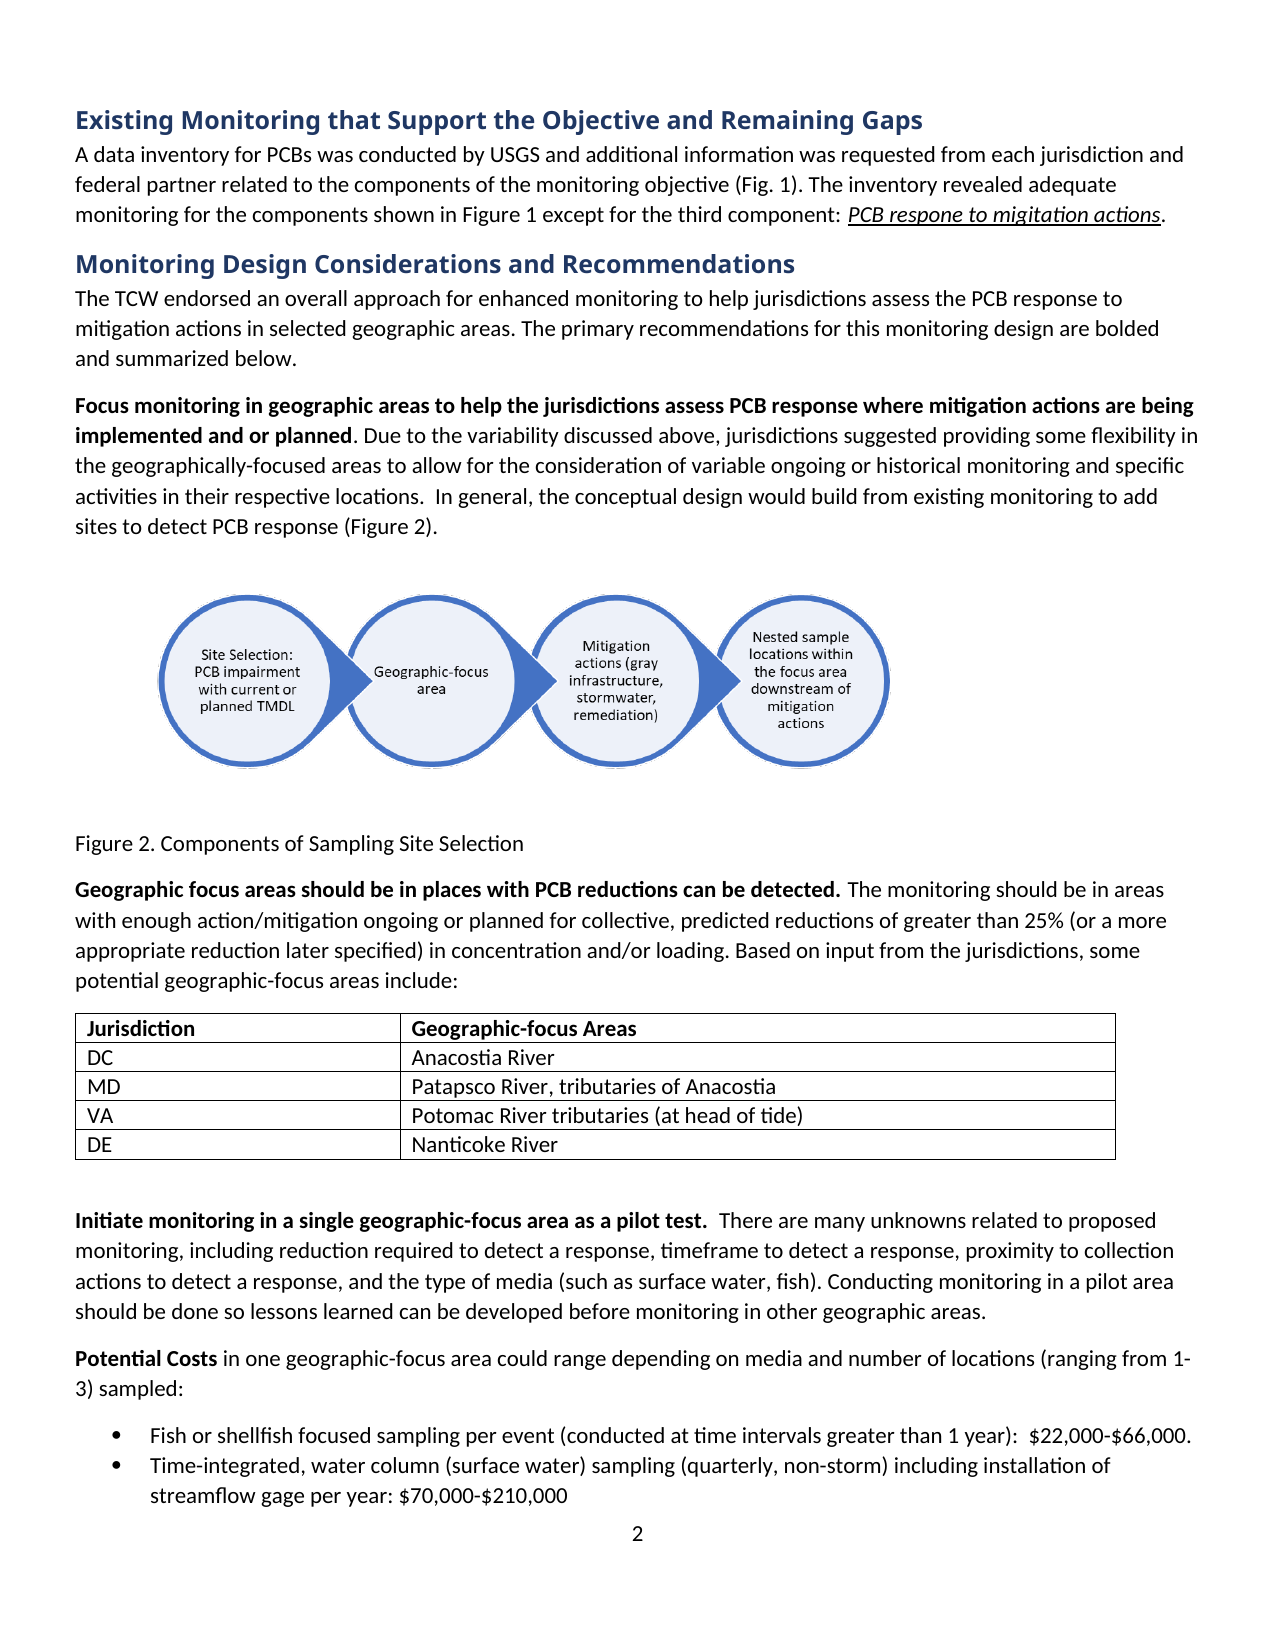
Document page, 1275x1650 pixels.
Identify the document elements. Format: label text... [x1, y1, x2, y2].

table_header Geographic-focus Areas [401, 1014, 1115, 1042]
subtitle Existing Monitoring that Support the Objective and Remaining Gaps [75, 103, 1200, 137]
subtitle Monitoring Design Considerations and Recommendations [75, 247, 1200, 281]
list Time-integrated, water column (surface water) sampling (quarterly, non-storm) including installation of streamflow gage per year: $70,000-$210,000 [112, 1451, 1200, 1509]
text Potential Costs in one geographic-focus area could range depending on media and number of locations (ranging from 1-3) sampled: [75, 1344, 1200, 1402]
table_cell DC [76, 1043, 400, 1071]
table_cell MD [76, 1072, 400, 1100]
text Focus monitoring in geographic areas to help the jurisdictions assess PCB response where mitigation actions are being implemented and or planned. Due to the variability discussed above, jurisdictions suggested providing some flexibility in the geographically-focused areas to allow for the consideration of variable ongoing or historical monitoring and specific activities in their respective locations. In general, the conceptual design would build from existing monitoring to add sites to detect PCB response (Figure 2). [75, 391, 1200, 540]
text The TCW endorsed an overall approach for enhanced monitoring to help jurisdictions assess the PCB response to mitigation actions in selected geographic areas. The primary recommendations for this monitoring design are bolded and summarized below. [75, 284, 1200, 372]
text Geographic focus areas should be in places with PCB reductions can be detected. The monitoring should be in areas with enough action/mitigation ongoing or planned for collective, predicted reductions of greater than 25% (or a more appropriate reduction later specified) in concentration and/or loading. Based on input from the jurisdictions, some potential geographic-focus areas include: [75, 876, 1200, 994]
list Fish or shellfish focused sampling per event (conducted at time intervals greater than 1 year): $22,000-$66,000. [112, 1421, 1200, 1449]
table_cell DE [76, 1130, 400, 1158]
table_cell VA [76, 1101, 400, 1129]
table_cell Potomac River tributaries (at head of tide) [401, 1101, 1115, 1129]
text Initiate monitoring in a single geographic-focus area as a pilot test. There are many unknowns related to proposed monitoring, including reduction required to detect a response, timeframe to detect a response, proximity to collection actions to detect a response, and the type of media (such as surface water, fish). Conducting monitoring in a pilot area should be done so lessons learned can be developed before monitoring in other geographic areas. [75, 1206, 1200, 1325]
picture [75, 558, 936, 810]
table_cell Patapsco River, tributaries of Anacostia [401, 1072, 1115, 1100]
table_cell Anacostia River [401, 1043, 1115, 1071]
table_cell Nanticoke River [401, 1130, 1115, 1158]
text A data inventory for PCBs was conducted by USGS and additional information was requested from each jurisdiction and federal partner related to the components of the monitoring objective (Fig. 1). The inventory revealed adequate monitoring for the components shown in Figure 1 except for the third component: PCB respone to migitation actions. [75, 140, 1200, 228]
table_header Jurisdiction [76, 1014, 400, 1042]
text Figure 2. Components of Sampling Site Selection [75, 829, 1200, 857]
